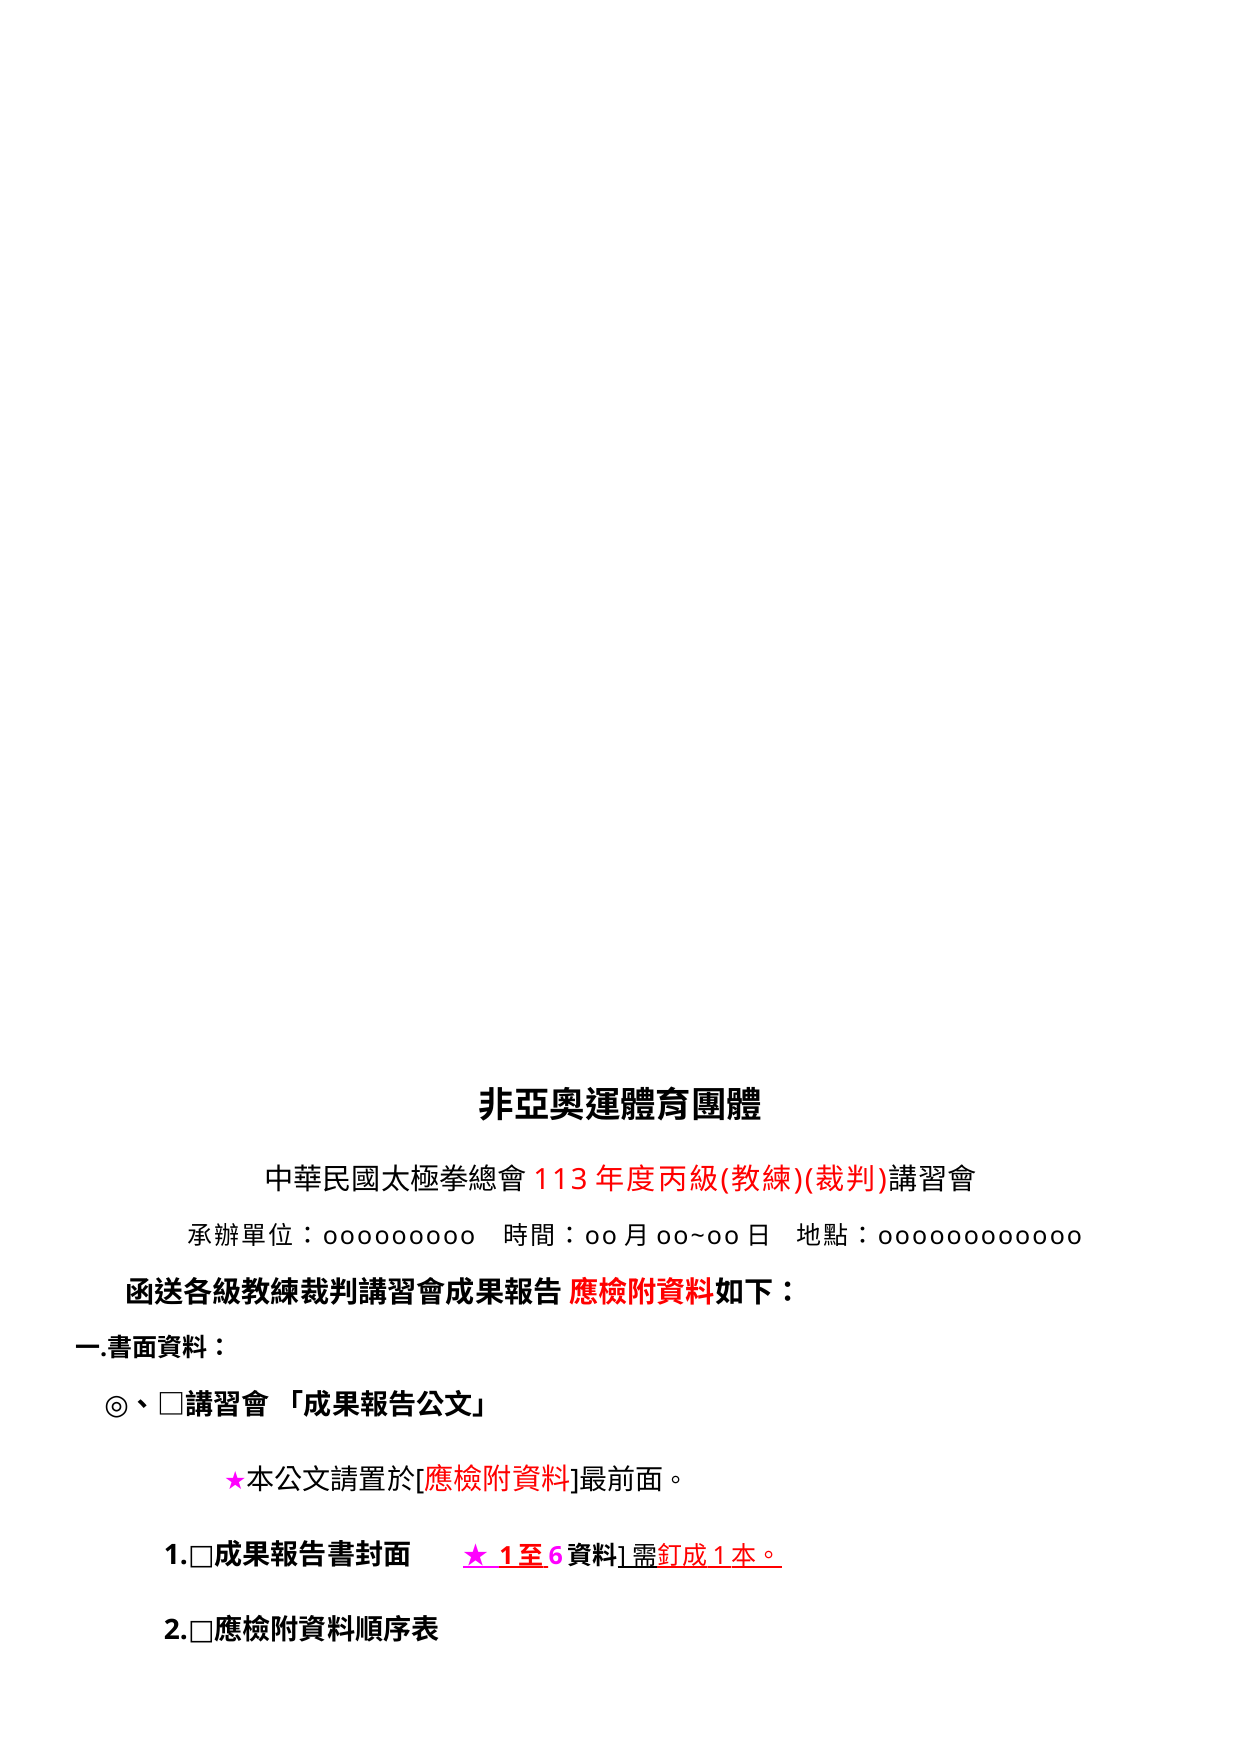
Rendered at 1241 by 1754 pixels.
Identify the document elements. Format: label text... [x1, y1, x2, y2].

text 承辦單位：ooooooooo 時間：oo月oo~oo日 地點：oooooooooooo [75, 1214, 1165, 1252]
text 一.書面資料： [75, 1327, 1165, 1364]
text 非亞奧運體育團體 [75, 1064, 1165, 1139]
text 2.□應檢附資料順序表 [164, 1589, 1165, 1664]
text 函送各級教練裁判講習會成果報告 應檢附資料如下： [75, 1252, 1165, 1327]
text 中華民國太極拳總會 113年度丙級(教練)(裁判)講習會 [75, 1139, 1165, 1214]
text 1.□成果報告書封面 ★ 1至6資料] 需釘成1本。 [164, 1514, 1165, 1589]
text ◎、□講習會 「成果報告公文」 [75, 1364, 1165, 1439]
text ★本公文請置於[應檢附資料]最前面。 [149, 1439, 1165, 1514]
